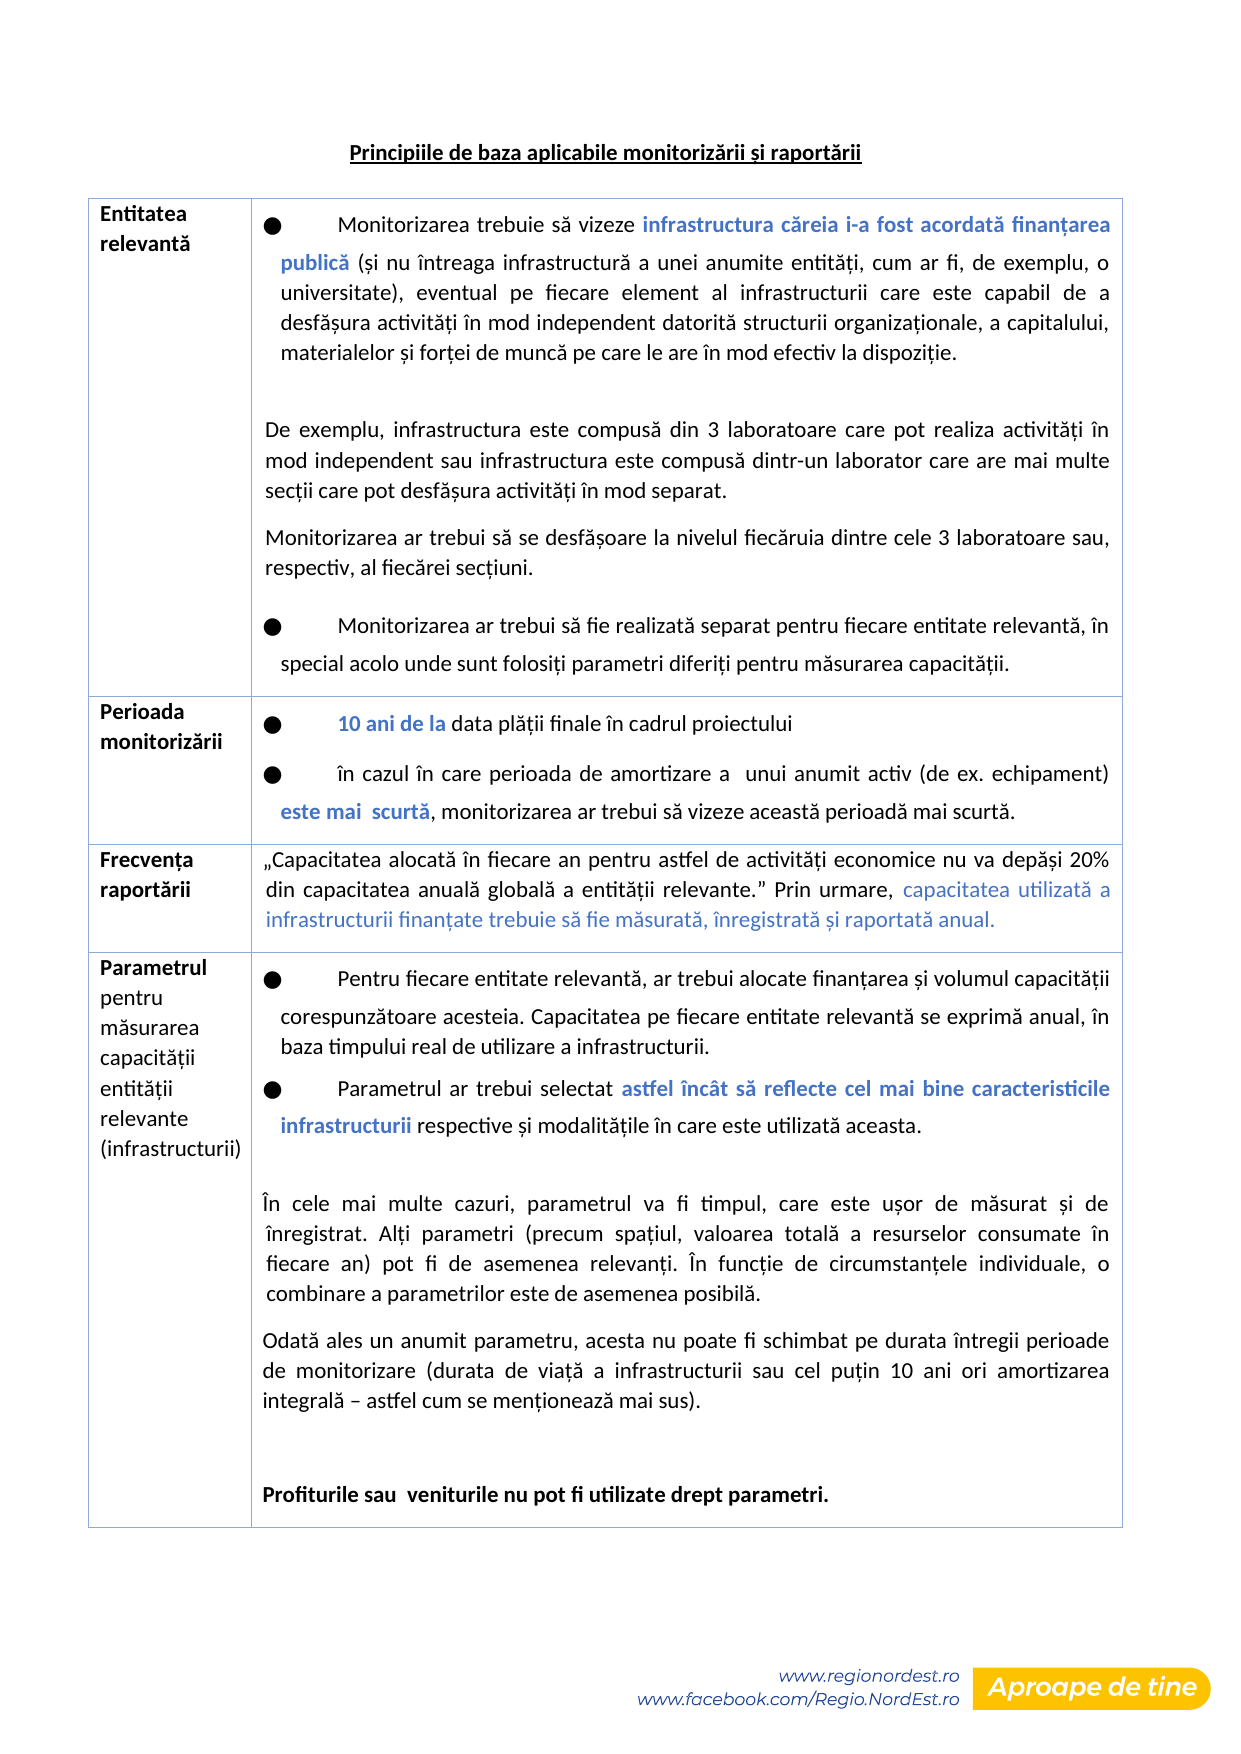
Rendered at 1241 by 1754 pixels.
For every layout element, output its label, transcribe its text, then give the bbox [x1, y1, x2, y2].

table_cell Pentru fiecare entitate relevantă, ar trebui alocate finanțarea și volumul capacității corespunzătoare acesteia. Capacitatea pe fiecare entitate relevantă se exprimă anual, în baza timpului real de utilizare a infrastructurii. Parametrul ar trebui selectat astfel încât să reflecte cel mai bine caracteristicile infrastructurii respective și modalitățile în care este utilizată aceasta. În cele mai multe cazuri, parametrul va fi timpul, care este ușor de măsurat și de înregistrat. Alți parametri (precum spațiul, valoarea totală a resurselor consumate în fiecare an) pot fi de asemenea relevanți. În funcție de circumstanțele individuale, o combinare a parametrilor este de asemenea posibilă. Odată ales un anumit parametru, acesta nu poate fi schimbat pe durata întregii perioade de monitorizare (durata de viață a infrastructurii sau cel puțin 10 ani ori amortizarea integrală – astfel cum se menționează mai sus). Profiturile sau veniturile nu pot fi utilizate drept parametri. [252, 953, 1122, 1527]
table_cell Frecvența raportării [89, 845, 251, 952]
table_header Monitorizarea trebuie să vizeze infrastructura căreia i-a fost acordată finanțarea publică (și nu întreaga infrastructură a unei anumite entități, cum ar fi, de exemplu, o universitate), eventual pe fiecare element al infrastructurii care este capabil de a desfășura activități în mod independent datorită structurii organizaționale, a capitalului, materialelor și forței de muncă pe care le are în mod efectiv la dispoziție. De exemplu, infrastructura este compusă din 3 laboratoare care pot realiza activități în mod independent sau infrastructura este compusă dintr-un laborator care are mai multe secții care pot desfășura activități în mod separat. Monitorizarea ar trebui să se desfășoare la nivelul fiecăruia dintre cele 3 laboratoare sau, respectiv, al fiecărei secțiuni. Monitorizarea ar trebui să fie realizată separat pentru fiecare entitate relevantă, în special acolo unde sunt folosiți parametri diferiți pentru măsurarea capacității. [252, 199, 1122, 696]
table_cell Parametrul pentru măsurarea capacității entității relevante (infrastructurii) [89, 953, 251, 1527]
table_header Entitatea relevantă [89, 199, 251, 696]
table_cell „Capacitatea alocată în fiecare an pentru astfel de activități economice nu va depăși 20% din capacitatea anuală globală a entității relevante.” Prin urmare, capacitatea utilizată a infrastructurii finanțate trebuie să fie măsurată, înregistrată și raportată anual. [252, 845, 1122, 952]
text Principiile de baza aplicabile monitorizării și raportării [89, 138, 1122, 166]
table_cell Perioada monitorizării [89, 697, 251, 844]
table_cell 10 ani de la data plății finale în cadrul proiectului în cazul în care perioada de amortizare a unui anumit activ (de ex. echipament) este mai scurtă, monitorizarea ar trebui să vizeze această perioadă mai scurtă. [252, 697, 1122, 844]
